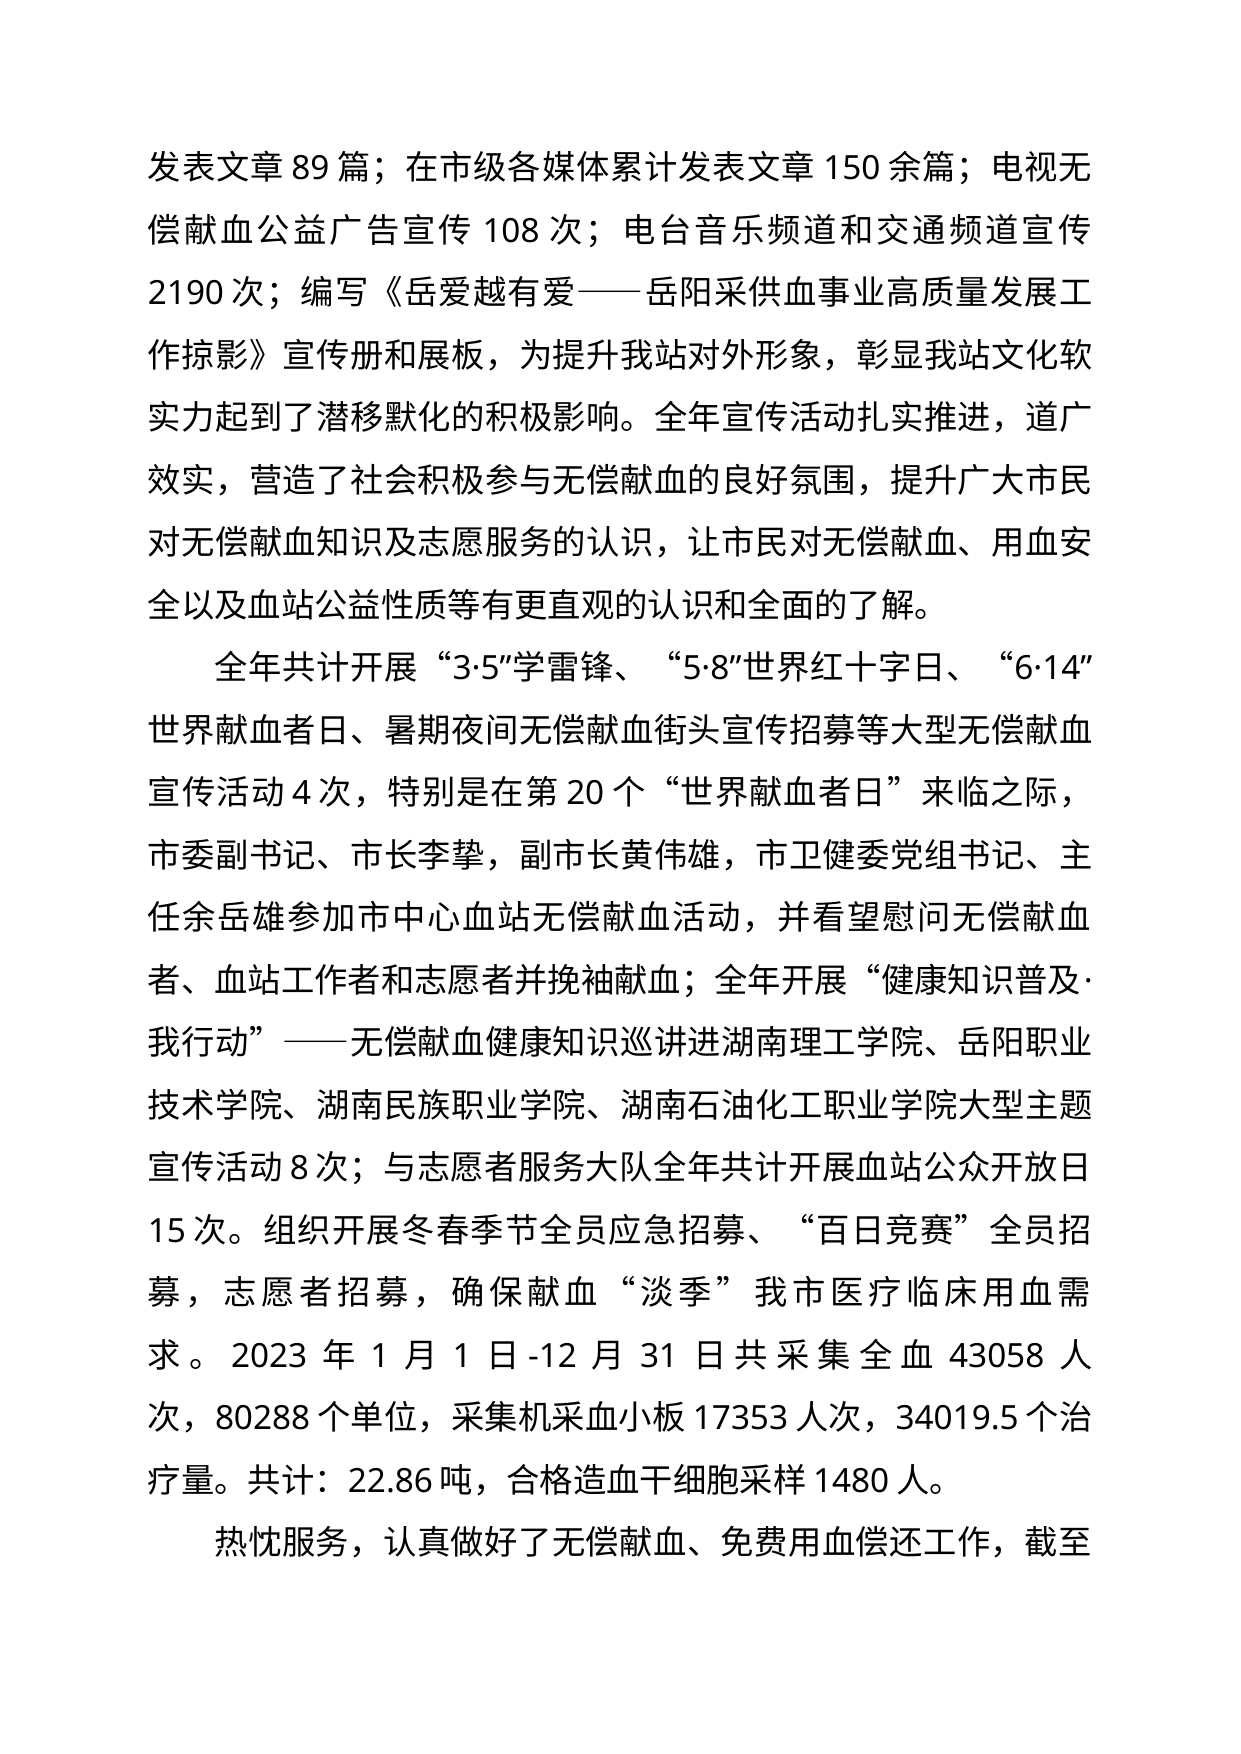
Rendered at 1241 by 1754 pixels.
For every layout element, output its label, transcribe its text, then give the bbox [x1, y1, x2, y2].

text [148, 1504, 1093, 1567]
text 全年共计开展“3·5”学雷锋、“5·8”世界红十字日、“6·14”世界献血者日、暑期夜间无偿献血街头宣传招募等大型无偿献血宣传活动4次，特别是在第20个“世界献血者日”来临之际，市委副书记、市长李挚，副市长黄伟雄，市卫健委党组书记、主任余岳雄参加市中心血站无偿献血活动，并看望慰问无偿献血者、血站工作者和志愿者并挽袖献血；全年开展“健康知识普及·我行动”——无偿献血健康知识巡讲进湖南理工学院、岳阳职业技术学院、湖南民族职业学院、湖南石油化工职业学院大型主题宣传活动8次；与志愿者服务大队全年共计开展血站公众开放日15次。组织开展冬春季节全员应急招募、“百日竞赛”全员招募，志愿者招募，确保献血“淡季”我市医疗临床用血需求。2023年1月1日-12月31日共采集全血43058人次，80288个单位，采集机采血小板17353人次，34019.5个治疗量。共计：22.86吨，合格造血干细胞采样1480人。 [148, 629, 1093, 1504]
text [148, 129, 1093, 629]
